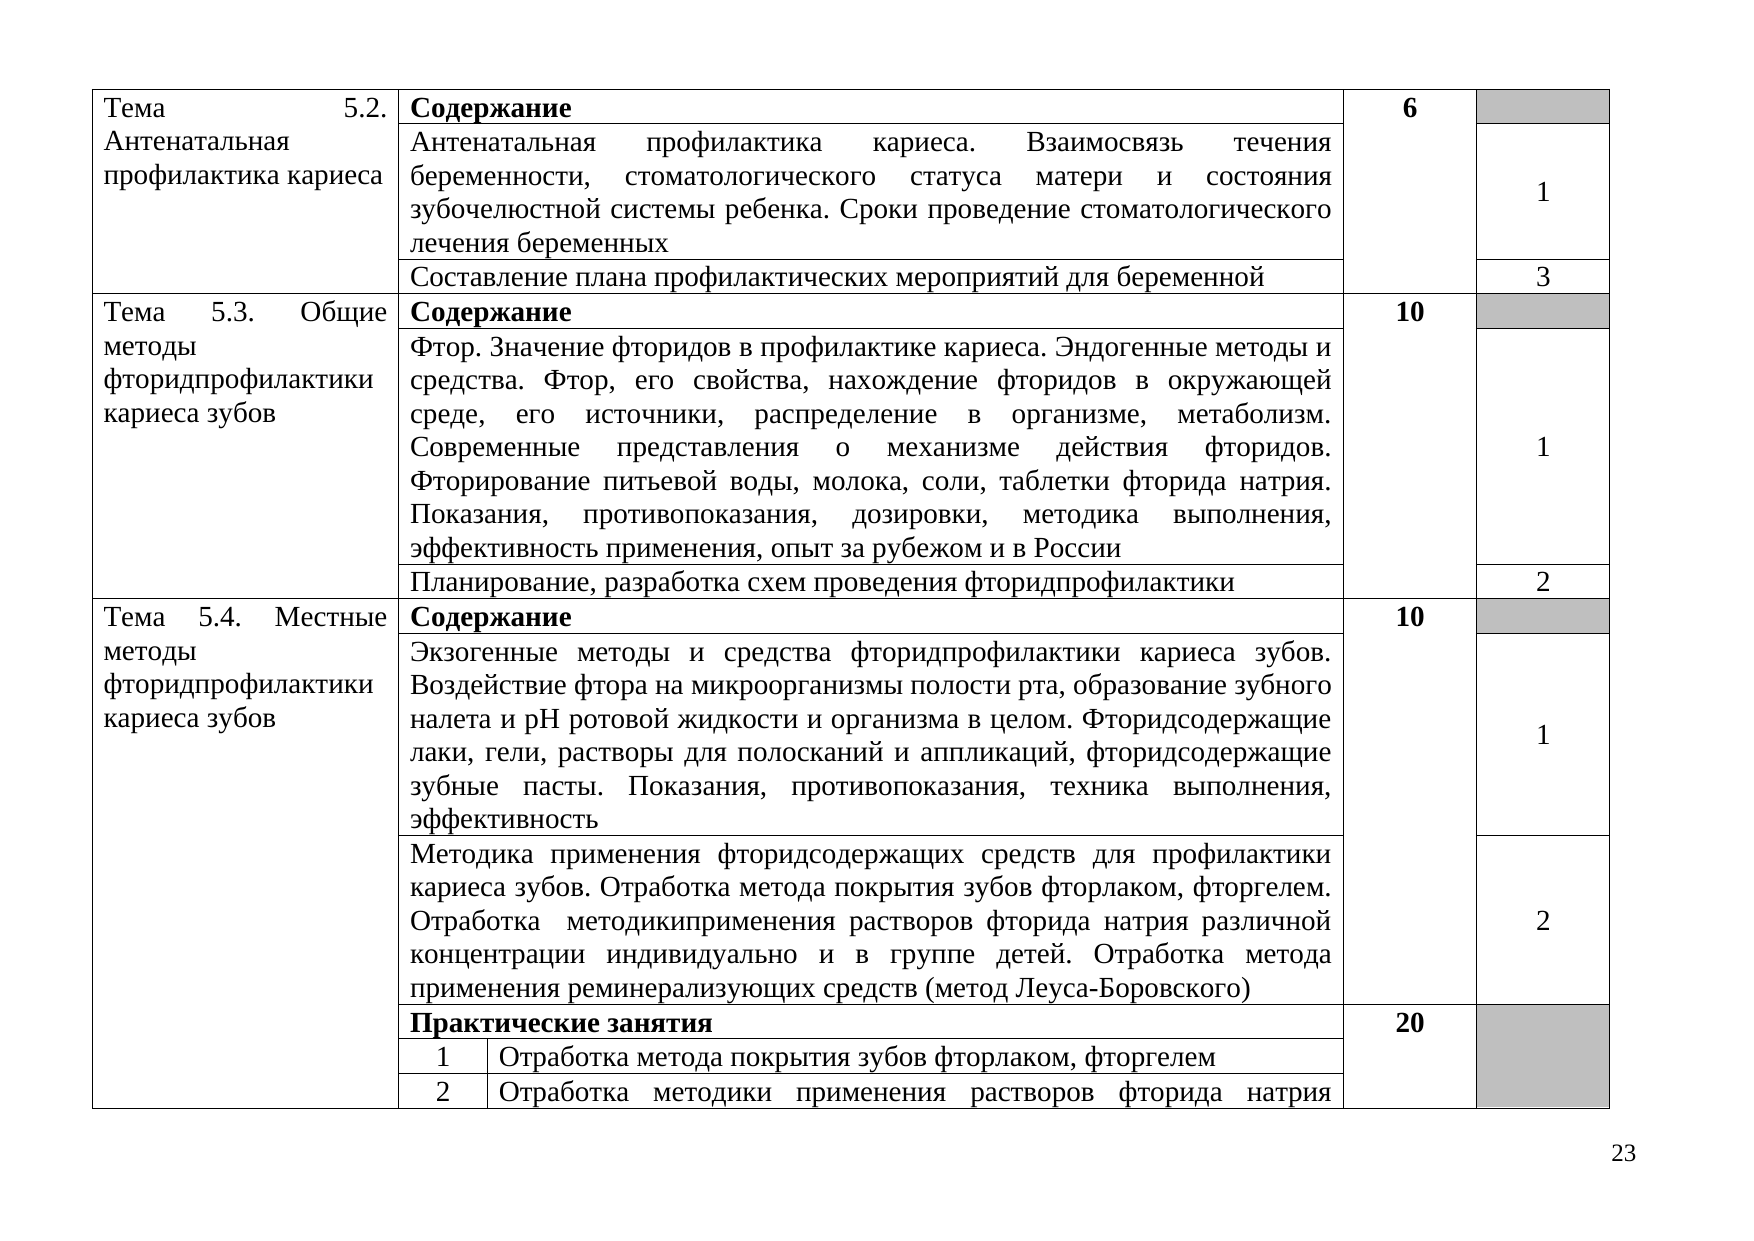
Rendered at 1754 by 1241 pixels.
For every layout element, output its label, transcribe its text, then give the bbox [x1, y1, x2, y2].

table_cell Фтор. Значение фторидов в профилактике кариеса. Эндогенные методы и средства. Фтор, его свойства, нахождение фторидов в окружающей среде, его источники, распределение в организме, метаболизм. Современные представления о механизме действия фторидов. Фторирование питьевой воды, молока, соли, таблетки фторида натрия. Показания, противопоказания, дозировки, методика выполнения, эффективность применения, опыт за рубежом и в России [399, 329, 1343, 563]
table_cell 20 [1344, 1005, 1476, 1107]
table_cell 2 [1477, 836, 1609, 1004]
table_cell 1 [399, 1039, 487, 1073]
table_cell Содержание [399, 294, 1343, 328]
table_cell 1 [1477, 329, 1609, 563]
table_cell [1477, 294, 1609, 328]
table_cell Антенатальная профилактика кариеса. Взаимосвязь течения беременности, стоматологического статуса матери и состояния зубочелюстной системы ребенка. Сроки проведение стоматологического лечения беременных [399, 124, 1343, 258]
table_cell 10 [1344, 294, 1476, 598]
table_cell 1 [1477, 124, 1609, 258]
table_cell 2 [399, 1074, 487, 1107]
table_cell 6 [1344, 90, 1476, 293]
table_cell Тема 5.2. Антенатальная профилактика кариеса [93, 90, 398, 293]
table_cell Планирование, разработка схем проведения фторидпрофилактики [399, 565, 1343, 598]
table_cell 3 [1477, 260, 1609, 293]
table_cell 2 [1477, 565, 1609, 598]
table_cell Методика применения фторидсодержащих средств для профилактики кариеса зубов. Отработка метода покрытия зубов фторлаком, фторгелем. Отработка методикиприменения растворов фторида натрия различной концентрации индивидуально и в группе детей. Отработка метода применения реминерализующих средств (метод Леуса-Боровского) [399, 836, 1343, 1004]
table_cell Экзогенные методы и средства фторидпрофилактики кариеса зубов. Воздействие фтора на микроорганизмы полости рта, образование зубного налета и рН ротовой жидкости и организма в целом. Фторидсодержащие лаки, гели, растворы для полосканий и аппликаций, фторидсодержащие зубные пасты. Показания, противопоказания, техника выполнения, эффективность [399, 634, 1343, 835]
table_cell Практические занятия [399, 1005, 1343, 1038]
table_cell [1477, 599, 1609, 633]
table_cell 10 [1344, 599, 1476, 1004]
table_cell 1 [1477, 634, 1609, 835]
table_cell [488, 1074, 1343, 1107]
table_cell Содержание [399, 599, 1343, 633]
table_cell Тема 5.4. Местные методы фторидпрофилактики кариеса зубов [93, 599, 398, 1107]
table_cell Составление плана профилактических мероприятий для беременной [399, 260, 1343, 293]
table_cell Отработка метода покрытия зубов фторлаком, фторгелем [488, 1039, 1343, 1073]
table_cell [1477, 1005, 1609, 1107]
table_cell Содержание [399, 90, 1343, 123]
table_cell Тема 5.3. Общие методы фторидпрофилактики кариеса зубов [93, 294, 398, 598]
table_cell [1477, 90, 1609, 123]
